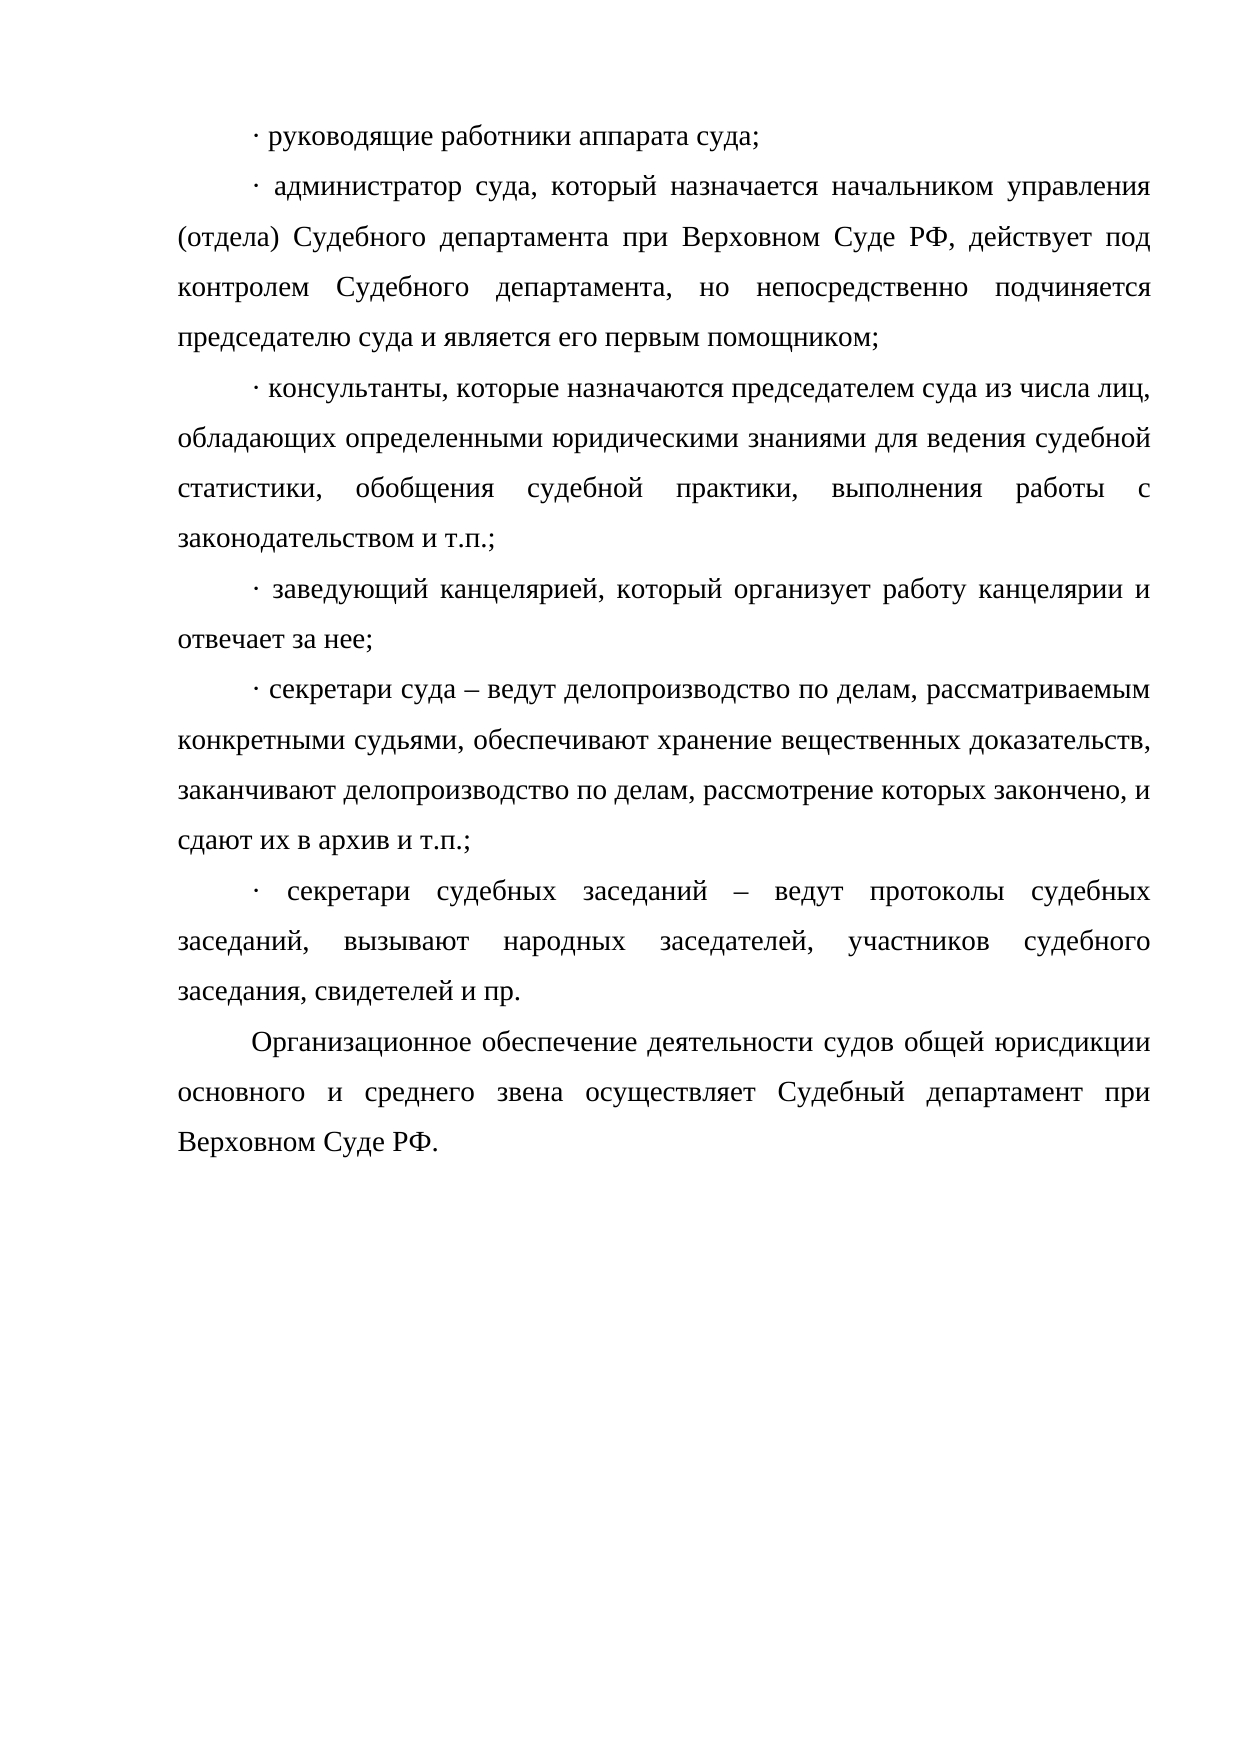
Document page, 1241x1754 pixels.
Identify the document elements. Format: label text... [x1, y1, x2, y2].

text · консультанты, которые назначаются председателем суда из числа лиц, обладающих определенными юридическими знаниями для ведения судебной статистики, обобщения судебной практики, выполнения работы с законодательством и т.п.; [177, 370, 1152, 554]
text · администратор суда, который назначается начальником управления (отдела) Судебного департамента при Верховном Суде РФ, действует под контролем Судебного департамента, но непосредственно подчиняется председателю суда и является его первым помощником; [177, 168, 1152, 353]
text · секретари судебных заседаний – ведут протоколы судебных заседаний, вызывают народных заседателей, участников судебного заседания, свидетелей и пр. [177, 873, 1152, 1007]
text · секретари суда – ведут делопроизводство по делам, рассматриваемым конкретными судьями, обеспечивают хранение вещественных доказательств, заканчивают делопроизводство по делам, рассмотрение которых закончено, и сдают их в архив и т.п.; [177, 672, 1152, 856]
text Организационное обеспечение деятельности судов общей юрисдикции основного и среднего звена осуществляет Судебный департамент при Верховном Суде РФ. [177, 1024, 1152, 1158]
text · заведующий канцелярией, который организует работу канцелярии и отвечает за нее; [177, 571, 1152, 655]
text · руководящие работники аппарата суда; [177, 118, 1152, 152]
